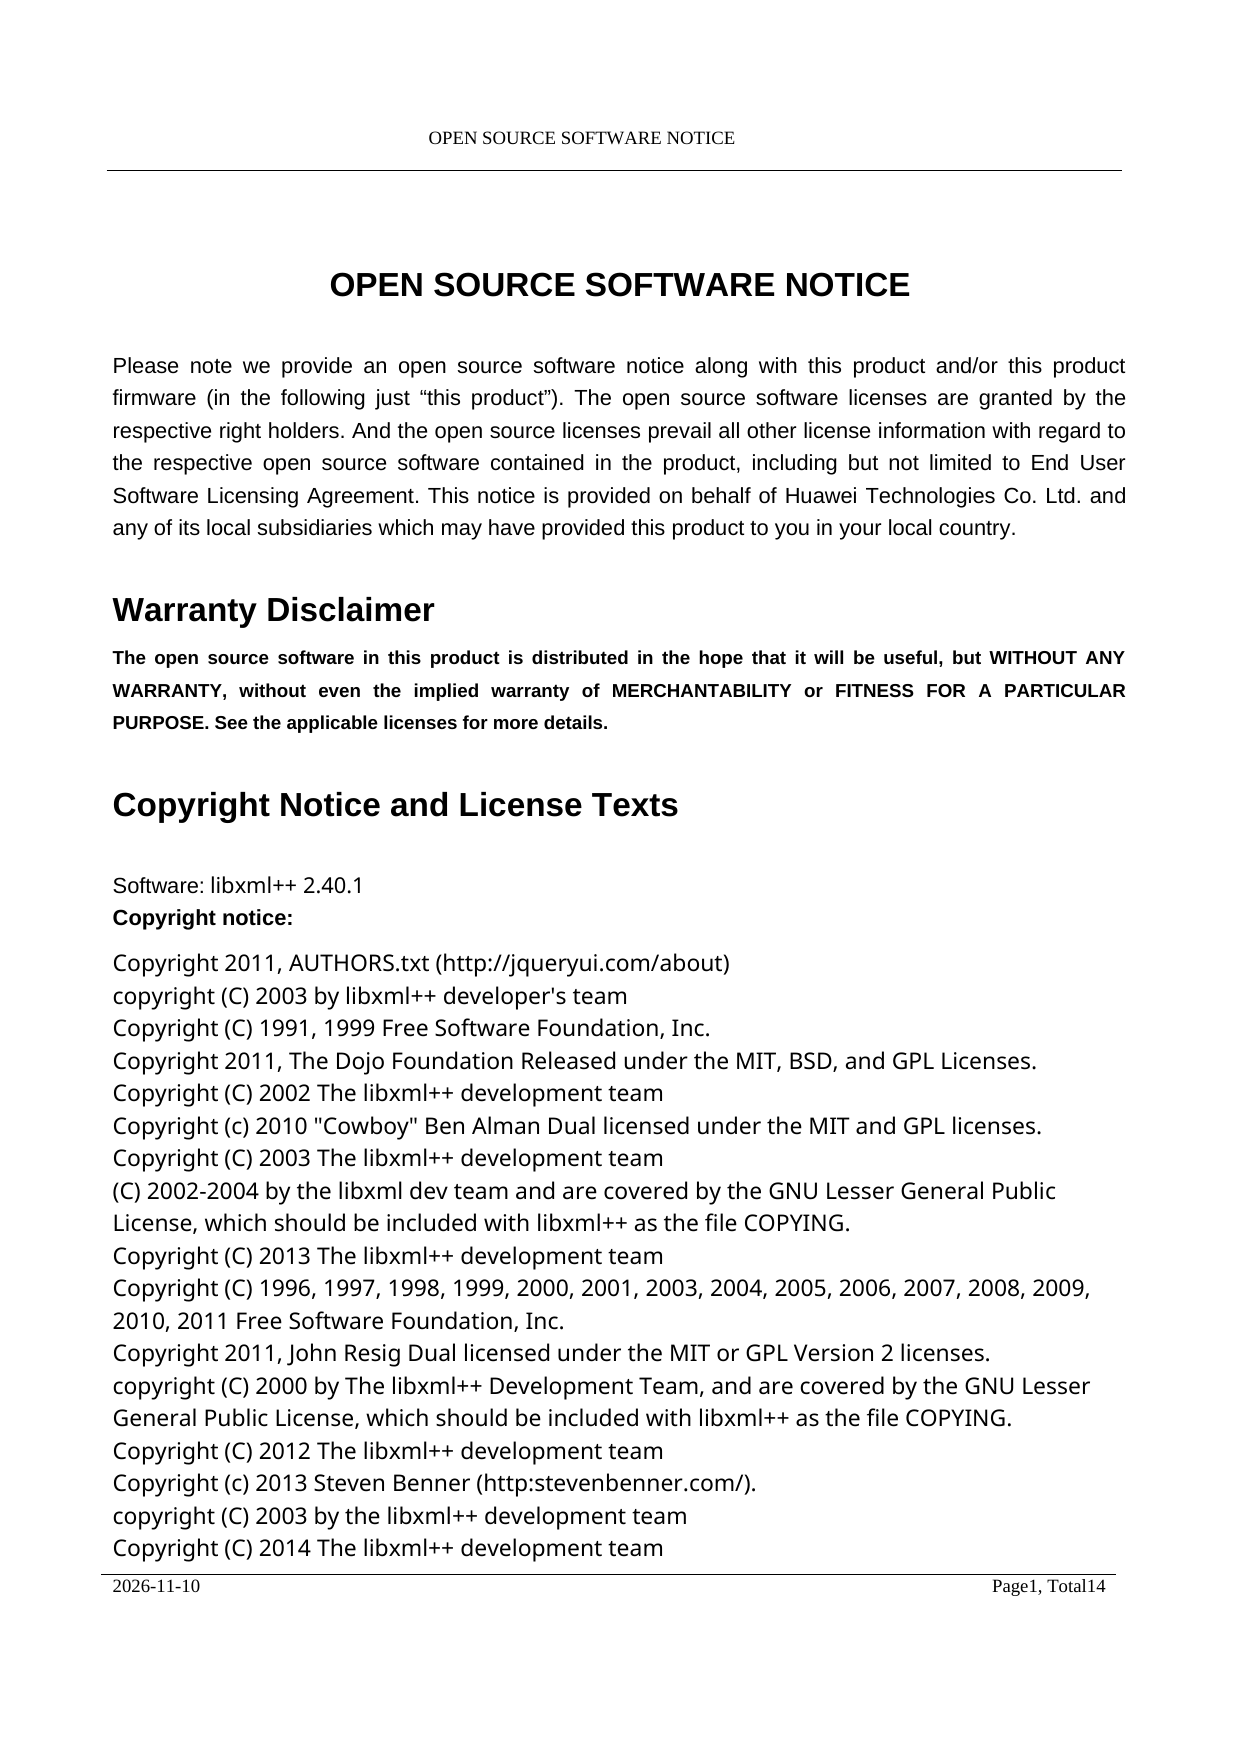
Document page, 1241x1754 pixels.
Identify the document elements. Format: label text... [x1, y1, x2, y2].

text Copyright (C) 1996, 1997, 1998, 1999, 2000, 2001, 2003, 2004, 2005, 2006, 2007, 2008, 2009, 2010, 2011 Free Software Foundation, Inc. [112, 1272, 1128, 1337]
text Copyright (c) 2013 Steven Benner (http:stevenbenner.com/). [112, 1467, 1128, 1499]
text Copyright (c) 2010 "Cowboy" Ben Alman Dual licensed under the MIT and GPL licenses. [112, 1109, 1128, 1142]
text Copyright (C) 2014 The libxml++ development team [112, 1532, 1128, 1564]
text Copyright notice: [112, 901, 1128, 934]
text copyright (C) 2003 by libxml++ developer's team [112, 979, 1128, 1012]
text Copyright 2011, John Resig Dual licensed under the MIT or GPL Version 2 licenses. [112, 1337, 1128, 1369]
text Warranty Disclaimer [112, 576, 1128, 641]
text copyright (C) 2000 by The libxml++ Development Team, and are covered by the GNU Lesser General Public License, which should be included with libxml++ as the file COPYING. [112, 1369, 1128, 1434]
text Software: libxml++ 2.40.1 [112, 869, 1128, 901]
text Please note we provide an open source software notice along with this product and/or this product firmware (in the following just “this product”). The open source software licenses are granted by the respective right holders. And the open source licenses prevail all other license information with regard to the respective open source software contained in the product, including but not limited to End User Software Licensing Agreement. This notice is provided on behalf of Huawei Technologies Co. Ltd. and any of its local subsidiaries which may have provided this product to you in your local country. [112, 349, 1128, 544]
text Copyright Notice and License Texts [112, 771, 1128, 836]
text Copyright (C) 2003 The libxml++ development team [112, 1142, 1128, 1174]
text Copyright 2011, The Dojo Foundation Released under the MIT, BSD, and GPL Licenses. [112, 1044, 1128, 1077]
text Copyright (C) 2012 The libxml++ development team [112, 1434, 1128, 1467]
text Copyright 2011, AUTHORS.txt (http://jqueryui.com/about) [112, 947, 1128, 979]
text Copyright (C) 2002 The libxml++ development team [112, 1077, 1128, 1109]
text Copyright (C) 1991, 1999 Free Software Foundation, Inc. [112, 1012, 1128, 1044]
text Copyright (C) 2013 The libxml++ development team [112, 1239, 1128, 1272]
text OPEN SOURCE SOFTWARE NOTICE [112, 251, 1128, 316]
text copyright (C) 2003 by the libxml++ development team [112, 1499, 1128, 1532]
text The open source software in this product is distributed in the hope that it will be useful, but WITHOUT ANY WARRANTY, without even the implied warranty of MERCHANTABILITY or FITNESS FOR A PARTICULAR PURPOSE. See the applicable licenses for more details. [112, 641, 1128, 739]
text (C) 2002-2004 by the libxml dev team and are covered by the GNU Lesser General Public License, which should be included with libxml++ as the file COPYING. [112, 1174, 1128, 1239]
